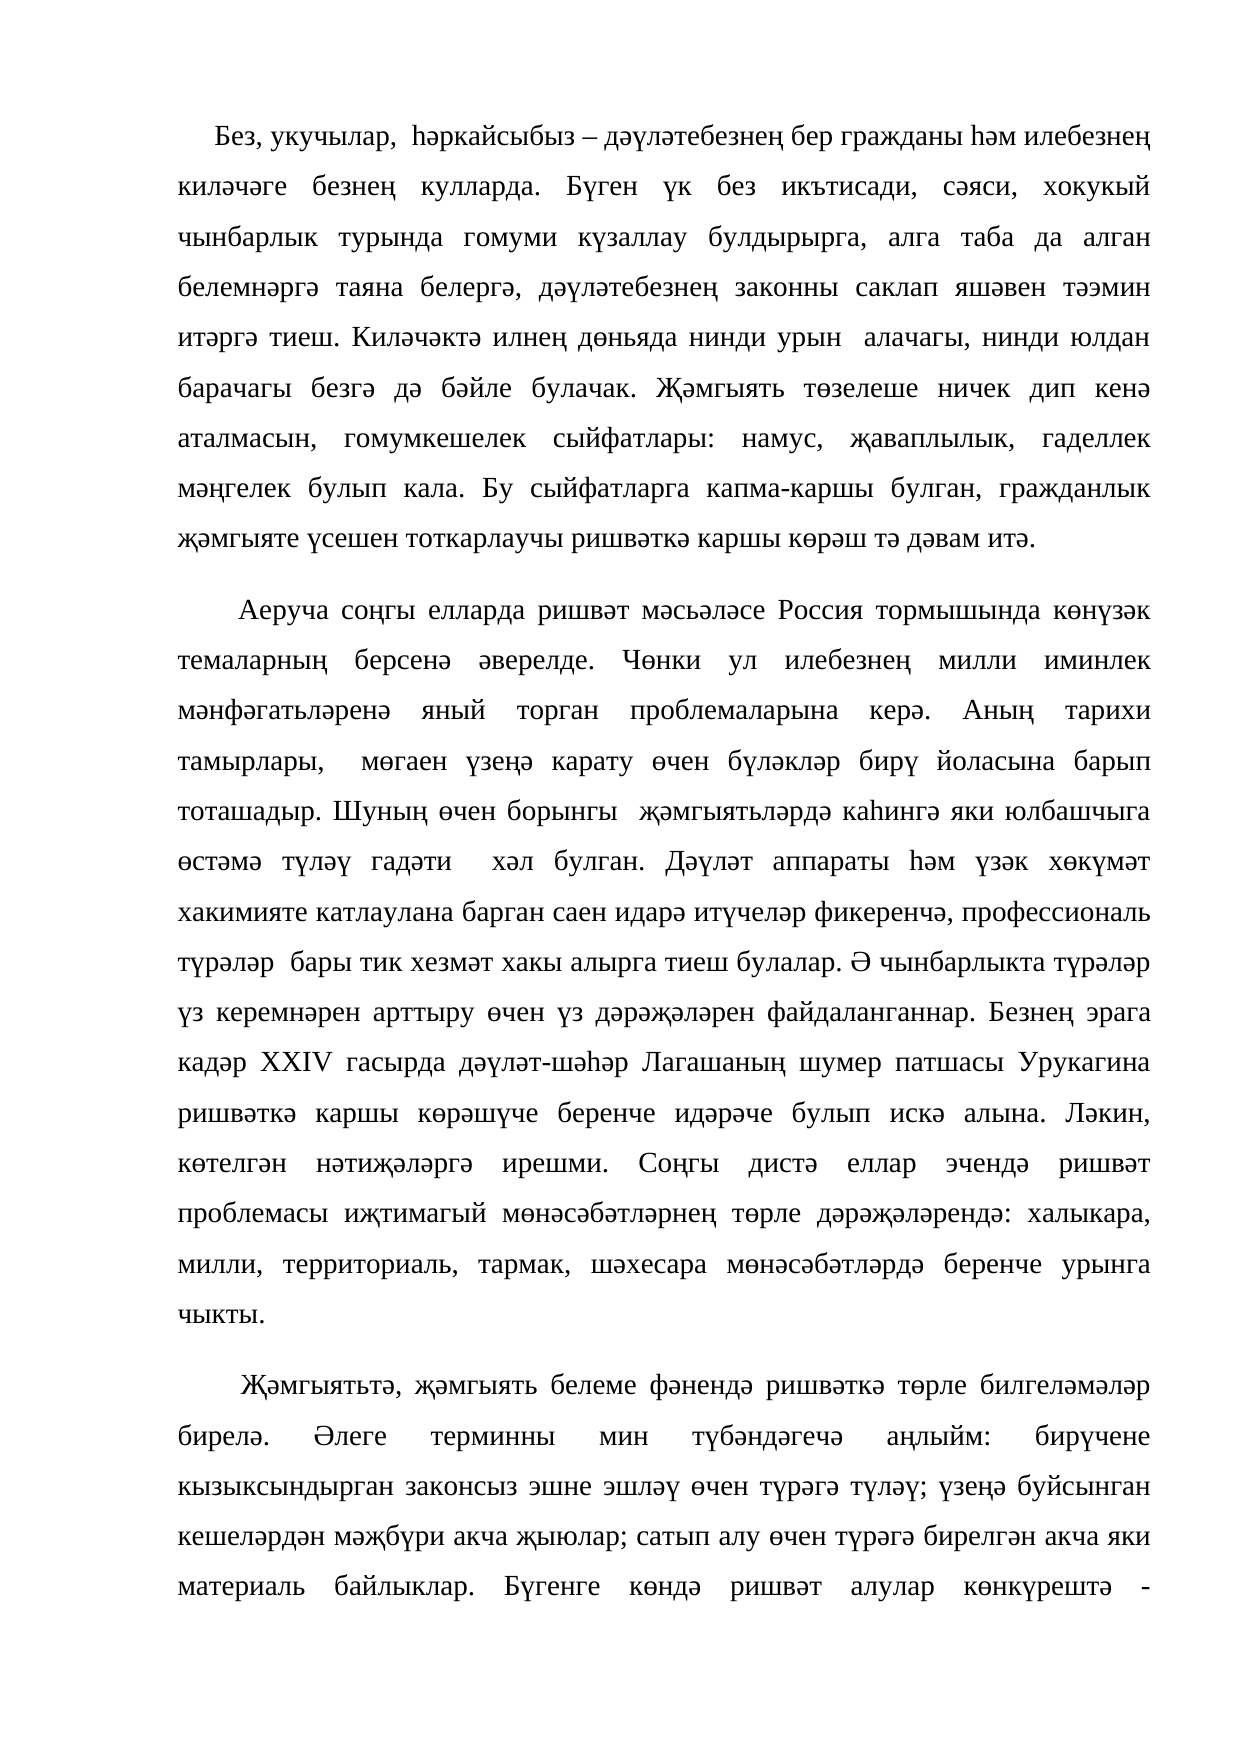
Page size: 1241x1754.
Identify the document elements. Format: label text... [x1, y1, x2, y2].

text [177, 1367, 1152, 1602]
text Аеруча соңгы елларда ришвәт мәсьәләсе Россия тормышында көнүзәк темаларның берсенә әверелде. Чөнки ул илебезнең милли иминлек мәнфәгатьләренә яный торган проблемаларына керә. Аның тарихи тамырлары, мөгаен үзеңә карату өчен бүләкләр бирү йоласына барып тоташадыр. Шуның өчен борынгы җәмгыятьләрдә каһингә яки юлбашчыга өстәмә түләү гадәти хәл булган. Дәүләт аппараты һәм үзәк хөкүмәт хакимияте катлаулана барган саен идарә итүчеләр фикеренчә, профессиональ түрәләр бары тик хезмәт хакы алырга тиеш булалар. Ә чынбарлыкта түрәләр үз керемнәрен арттыру өчен үз дәрәҗәләрен файдаланганнар. Безнең эрага кадәр XXIV гасырда дәүләт-шәһәр Лагашаның шумер патшасы Урукагина ришвәткә каршы көрәшүче беренче идәрәче булып искә алына. Ләкин, көтелгән нәтиҗәләргә ирешми. Соңгы дистә еллар эчендә ришвәт проблемасы иҗтимагый мөнәсәбәтләрнең төрле дәрәҗәләрендә: халыкара, милли, территориаль, тармак, шәхесара мөнәсәбәтләрдә беренче урынга чыкты. [177, 592, 1152, 1330]
text Без, укучылар, һәркайсыбыз – дәүләтебезнең бер гражданы һәм илебезнең киләчәге безнең кулларда. Бүген үк без икътисади, сәяси, хокукый чынбарлык турында гомуми күзаллау булдырырга, алга таба да алган белемнәргә таяна белергә, дәүләтебезнең законны саклап яшәвен тәэмин итәргә тиеш. Киләчәктә илнең дөньяда нинди урын алачагы, нинди юлдан барачагы безгә дә бәйле булачак. Җәмгыять төзелеше ничек дип кенә аталмасын, гомумкешелек сыйфатлары: намус, җаваплылык, гаделлек мәңгелек булып кала. Бу сыйфатларга капма-каршы булган, гражданлык җәмгыяте үсешен тоткарлаучы ришвәткә каршы көрәш тә дәвам итә. [177, 118, 1152, 554]
